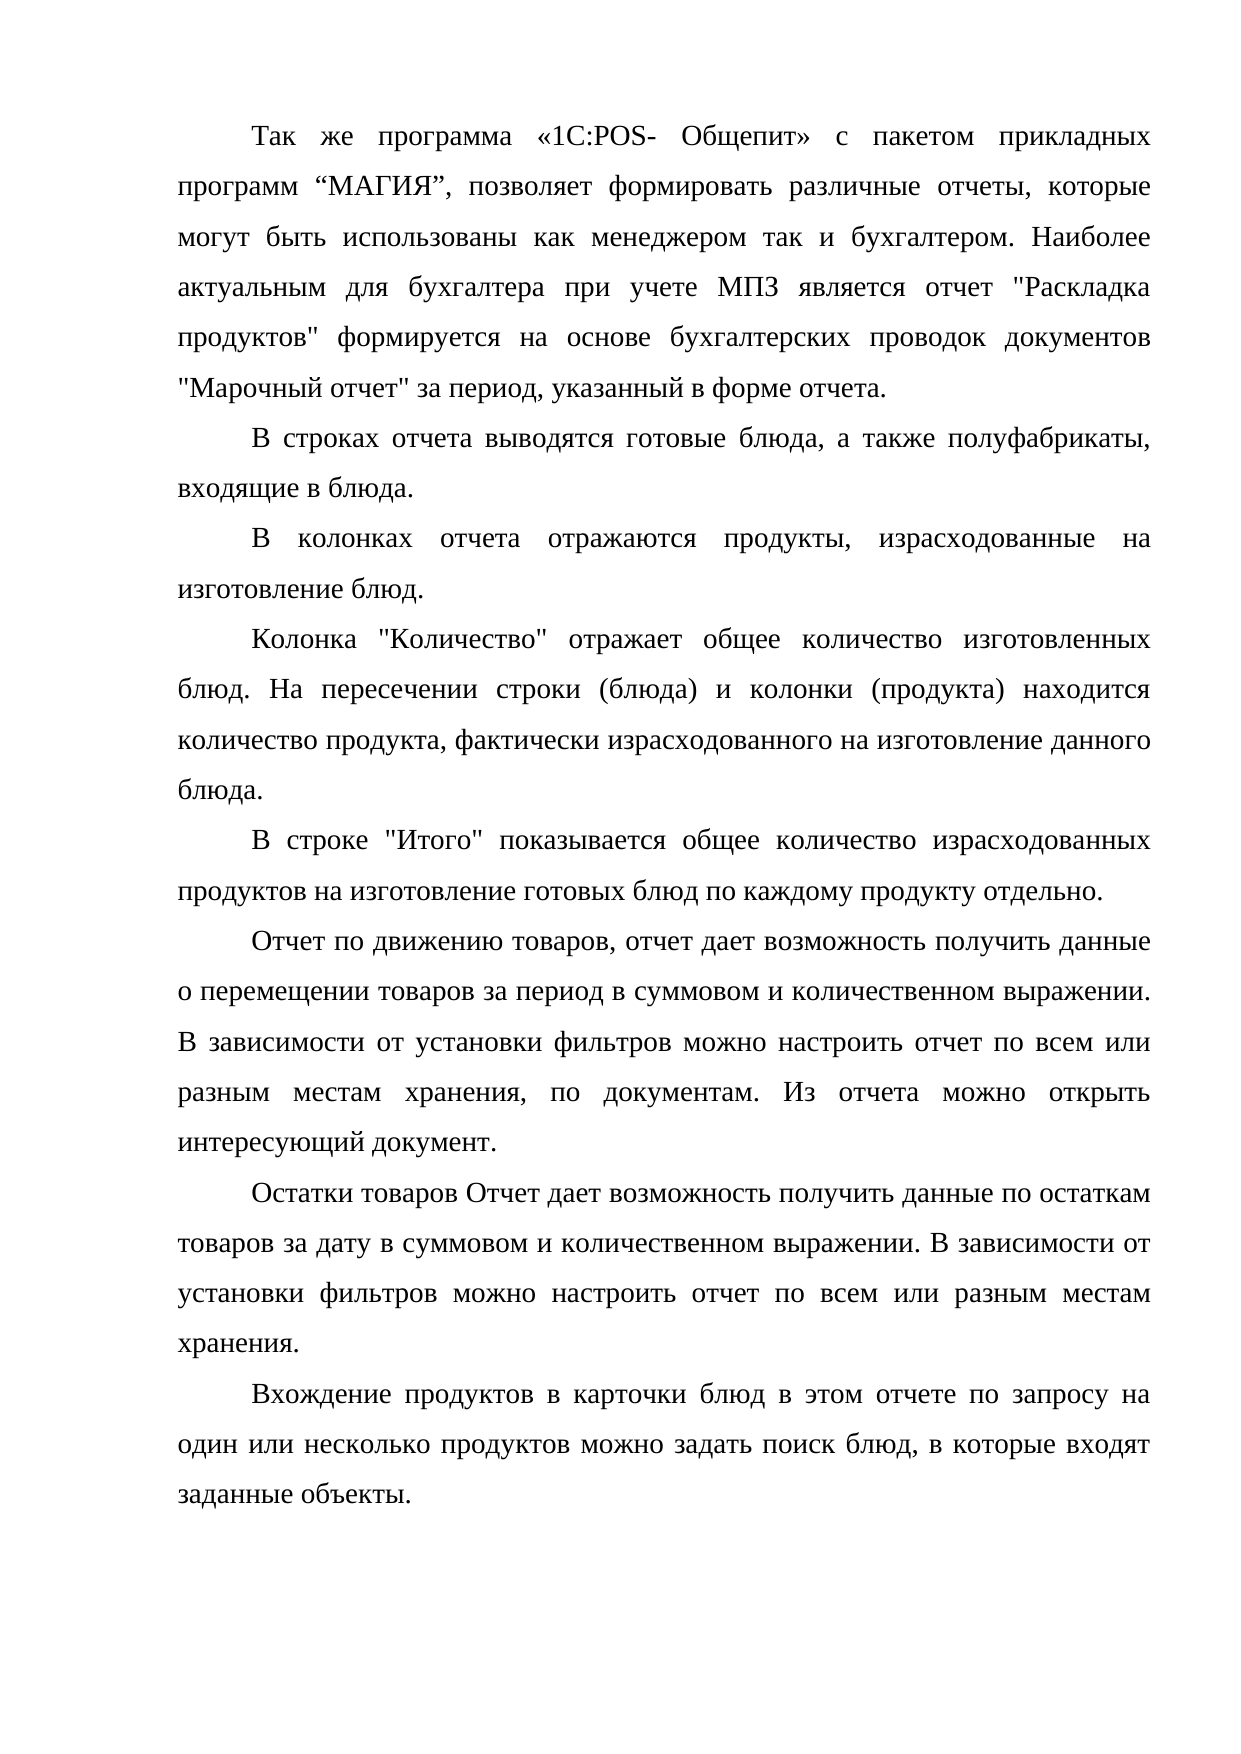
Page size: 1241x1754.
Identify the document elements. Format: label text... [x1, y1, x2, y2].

text Так же программа «1С:POS- Общепит» с пакетом прикладных программ “МАГИЯ”, позволяет формировать различные отчеты, которые могут быть использованы как менеджером так и бухгалтером. Наиболее актуальным для бухгалтера при учете МПЗ является отчет "Раскладка продуктов" формируется на основе бухгалтерских проводок документов "Марочный отчет" за период, указанный в форме отчета. [177, 118, 1152, 403]
text Вхождение продуктов в карточки блюд в этом отчете по запросу на один или несколько продуктов можно задать поиск блюд, в которые входят заданные объекты. [177, 1376, 1152, 1510]
text В колонках отчета отражаются продукты, израсходованные на изготовление блюд. [177, 521, 1152, 604]
text В строке "Итого" показывается общее количество израсходованных продуктов на изготовление готовых блюд по каждому продукту отдельно. [177, 822, 1152, 906]
text Остатки товаров Отчет дает возможность получить данные по остаткам товаров за дату в суммовом и количественном выражении. В зависимости от установки фильтров можно настроить отчет по всем или разным местам хранения. [177, 1175, 1152, 1359]
text В строках отчета выводятся готовые блюда, а также полуфабрикаты, входящие в блюда. [177, 420, 1152, 504]
text Колонка "Количество" отражает общее количество изготовленных блюд. На пересечении строки (блюда) и колонки (продукта) находится количество продукта, фактически израсходованного на изготовление данного блюда. [177, 621, 1152, 806]
text Отчет по движению товаров, отчет дает возможность получить данные о перемещении товаров за период в суммовом и количественном выражении. В зависимости от установки фильтров можно настроить отчет по всем или разным местам хранения, по документам. Из отчета можно открыть интересующий документ. [177, 923, 1152, 1158]
